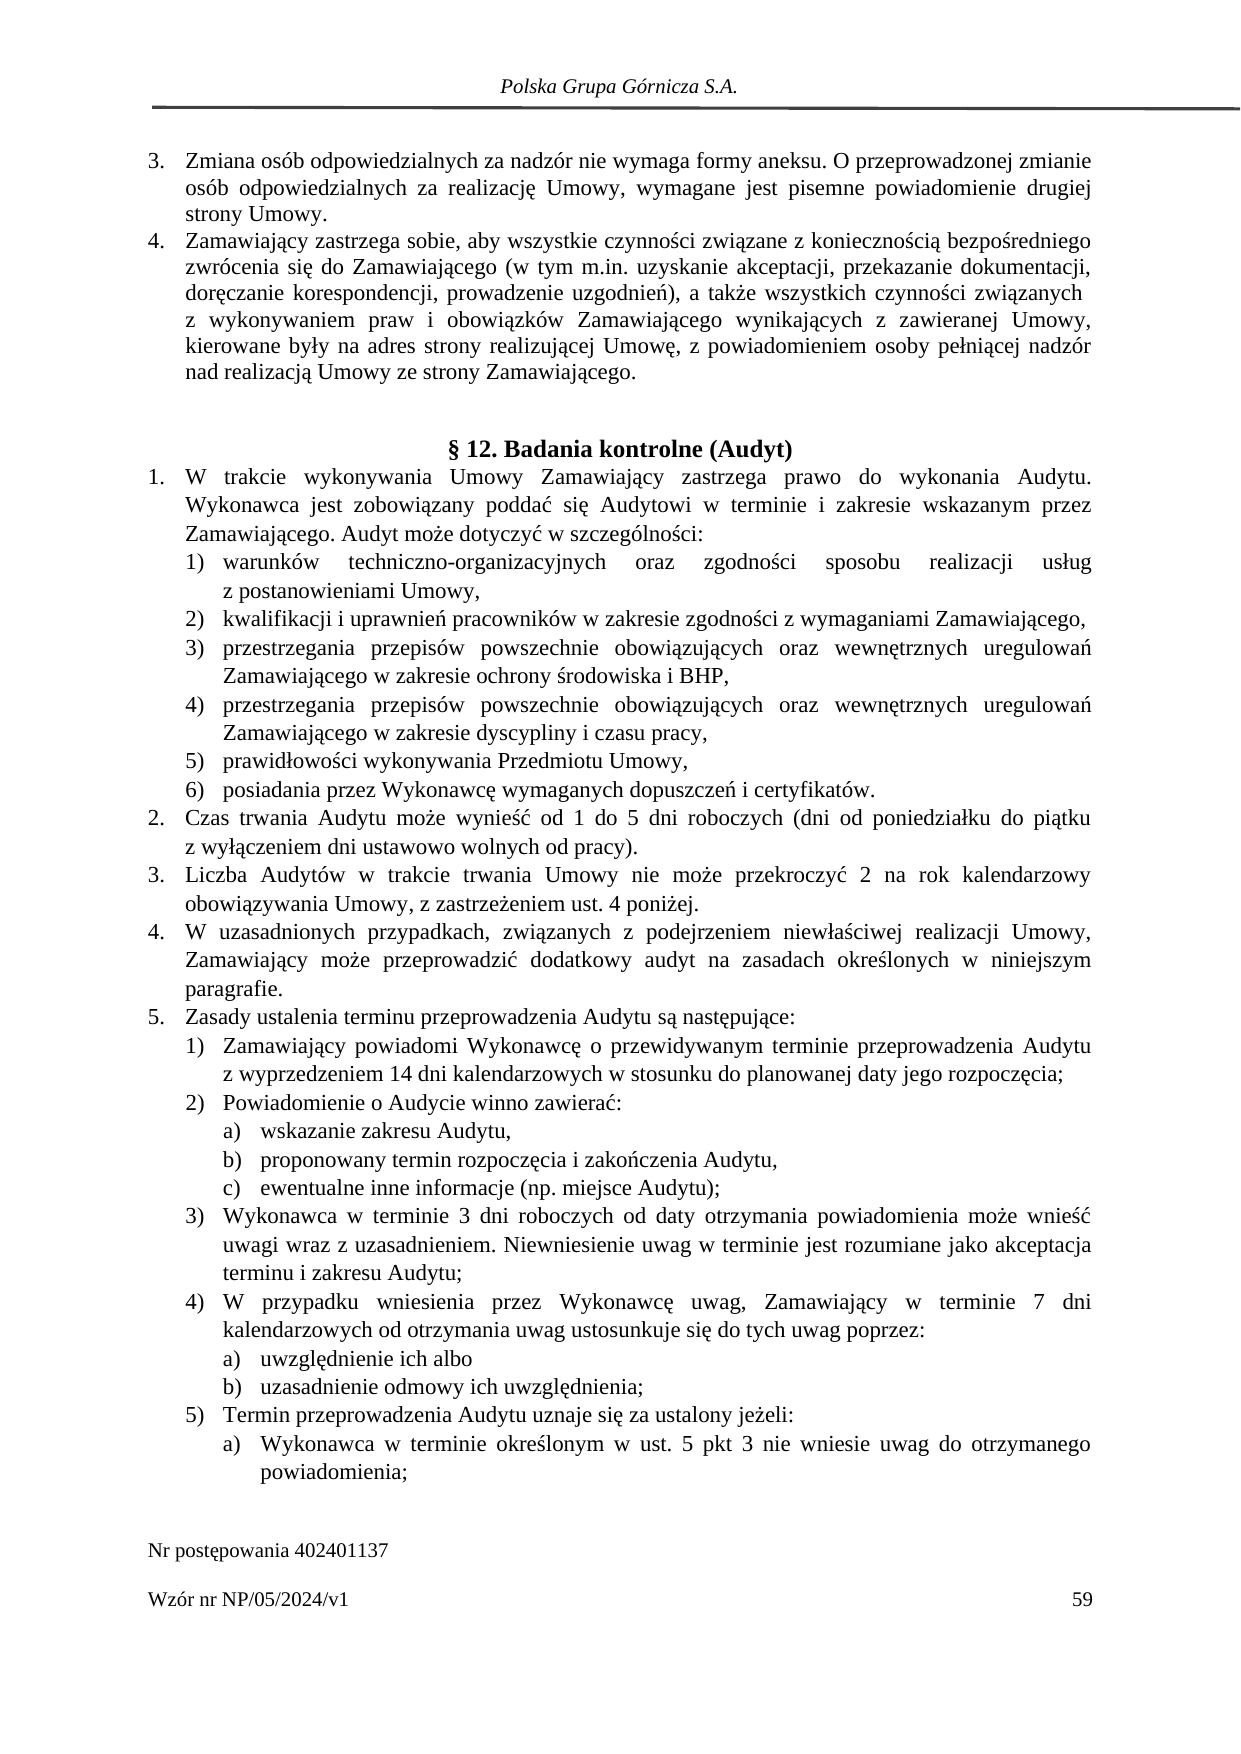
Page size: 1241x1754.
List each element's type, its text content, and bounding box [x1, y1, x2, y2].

list uwzględnienie ich albo [223, 1345, 1093, 1371]
list kwalifikacji i uprawnień pracowników w zakresie zgodności z wymaganiami Zamawiającego, [185, 605, 1093, 632]
subtitle § 12. Badania kontrolne (Audyt) [148, 434, 1093, 463]
list Liczba Audytów w trakcie trwania Umowy nie może przekroczyć 2 na rok kalendarzowy obowiązywania Umowy, z zastrzeżeniem ust. 4 poniżej. [148, 861, 1093, 916]
list przestrzegania przepisów powszechnie obowiązujących oraz wewnętrznych uregulowań Zamawiającego w zakresie ochrony środowiska i BHP, [185, 634, 1093, 688]
list Zamawiający zastrzega sobie, aby wszystkie czynności związane z koniecznością bezpośredniego zwrócenia się do Zamawiającego (w tym m.in. uzyskanie akceptacji, przekazanie dokumentacji, doręczanie korespondencji, prowadzenie uzgodnień), a także wszystkich czynności związanych z wykonywaniem praw i obowiązków Zamawiającego wynikających z zawieranej Umowy, kierowane były na adres strony realizującej Umowę, z powiadomieniem osoby pełniącej nadzór nad realizacją Umowy ze strony Zamawiającego. [148, 227, 1093, 385]
list prawidłowości wykonywania Przedmiotu Umowy, [185, 747, 1093, 774]
list Wykonawca w terminie określonym w ust. 5 pkt 3 nie wniesie uwag do otrzymanego powiadomienia; [223, 1430, 1093, 1485]
list Termin przeprowadzenia Audytu uznaje się za ustalony jeżeli: [185, 1402, 1093, 1428]
list ewentualne inne informacje (np. miejsce Audytu); [223, 1174, 1093, 1200]
list uzasadnienie odmowy ich uwzględnienia; [223, 1373, 1093, 1399]
list Powiadomienie o Audycie winno zawierać: [185, 1089, 1093, 1115]
list Zasady ustalenia terminu przeprowadzenia Audytu są następujące: [148, 1003, 1093, 1030]
list przestrzegania przepisów powszechnie obowiązujących oraz wewnętrznych uregulowań Zamawiającego w zakresie dyscypliny i czasu pracy, [185, 691, 1093, 745]
list wskazanie zakresu Audytu, [223, 1117, 1093, 1143]
list proponowany termin rozpoczęcia i zakończenia Audytu, [223, 1146, 1093, 1172]
list Zmiana osób odpowiedzialnych za nadzór nie wymaga formy aneksu. O przeprowadzonej zmianie osób odpowiedzialnych za realizację Umowy, wymagane jest pisemne powiadomienie drugiej strony Umowy. [148, 148, 1093, 227]
list warunków techniczno-organizacyjnych oraz zgodności sposobu realizacji usług z postanowieniami Umowy, [185, 548, 1093, 603]
list Wykonawca w terminie 3 dni roboczych od daty otrzymania powiadomienia może wnieść uwagi wraz z uzasadnieniem. Niewniesienie uwag w terminie jest rozumiane jako akceptacja terminu i zakresu Audytu; [185, 1202, 1093, 1286]
list posiadania przez Wykonawcę wymaganych dopuszczeń i certyfikatów. [185, 776, 1093, 802]
list W przypadku wniesienia przez Wykonawcę uwag, Zamawiający w terminie 7 dni kalendarzowych od otrzymania uwag ustosunkuje się do tych uwag poprzez: [185, 1288, 1093, 1343]
list Zamawiający powiadomi Wykonawcę o przewidywanym terminie przeprowadzenia Audytu z wyprzedzeniem 14 dni kalendarzowych w stosunku do planowanej daty jego rozpoczęcia; [185, 1032, 1093, 1087]
list W uzasadnionych przypadkach, związanych z podejrzeniem niewłaściwej realizacji Umowy, Zamawiający może przeprowadzić dodatkowy audyt na zasadach określonych w niniejszym paragrafie. [148, 918, 1093, 1001]
list Czas trwania Audytu może wynieść od 1 do 5 dni roboczych (dni od poniedziałku do piątku z wyłączeniem dni ustawowo wolnych od pracy). [148, 804, 1093, 859]
list W trakcie wykonywania Umowy Zamawiający zastrzega prawo do wykonania Audytu. Wykonawca jest zobowiązany poddać się Audytowi w terminie i zakresie wskazanym przez Zamawiającego. Audyt może dotyczyć w szczególności: [148, 463, 1093, 546]
